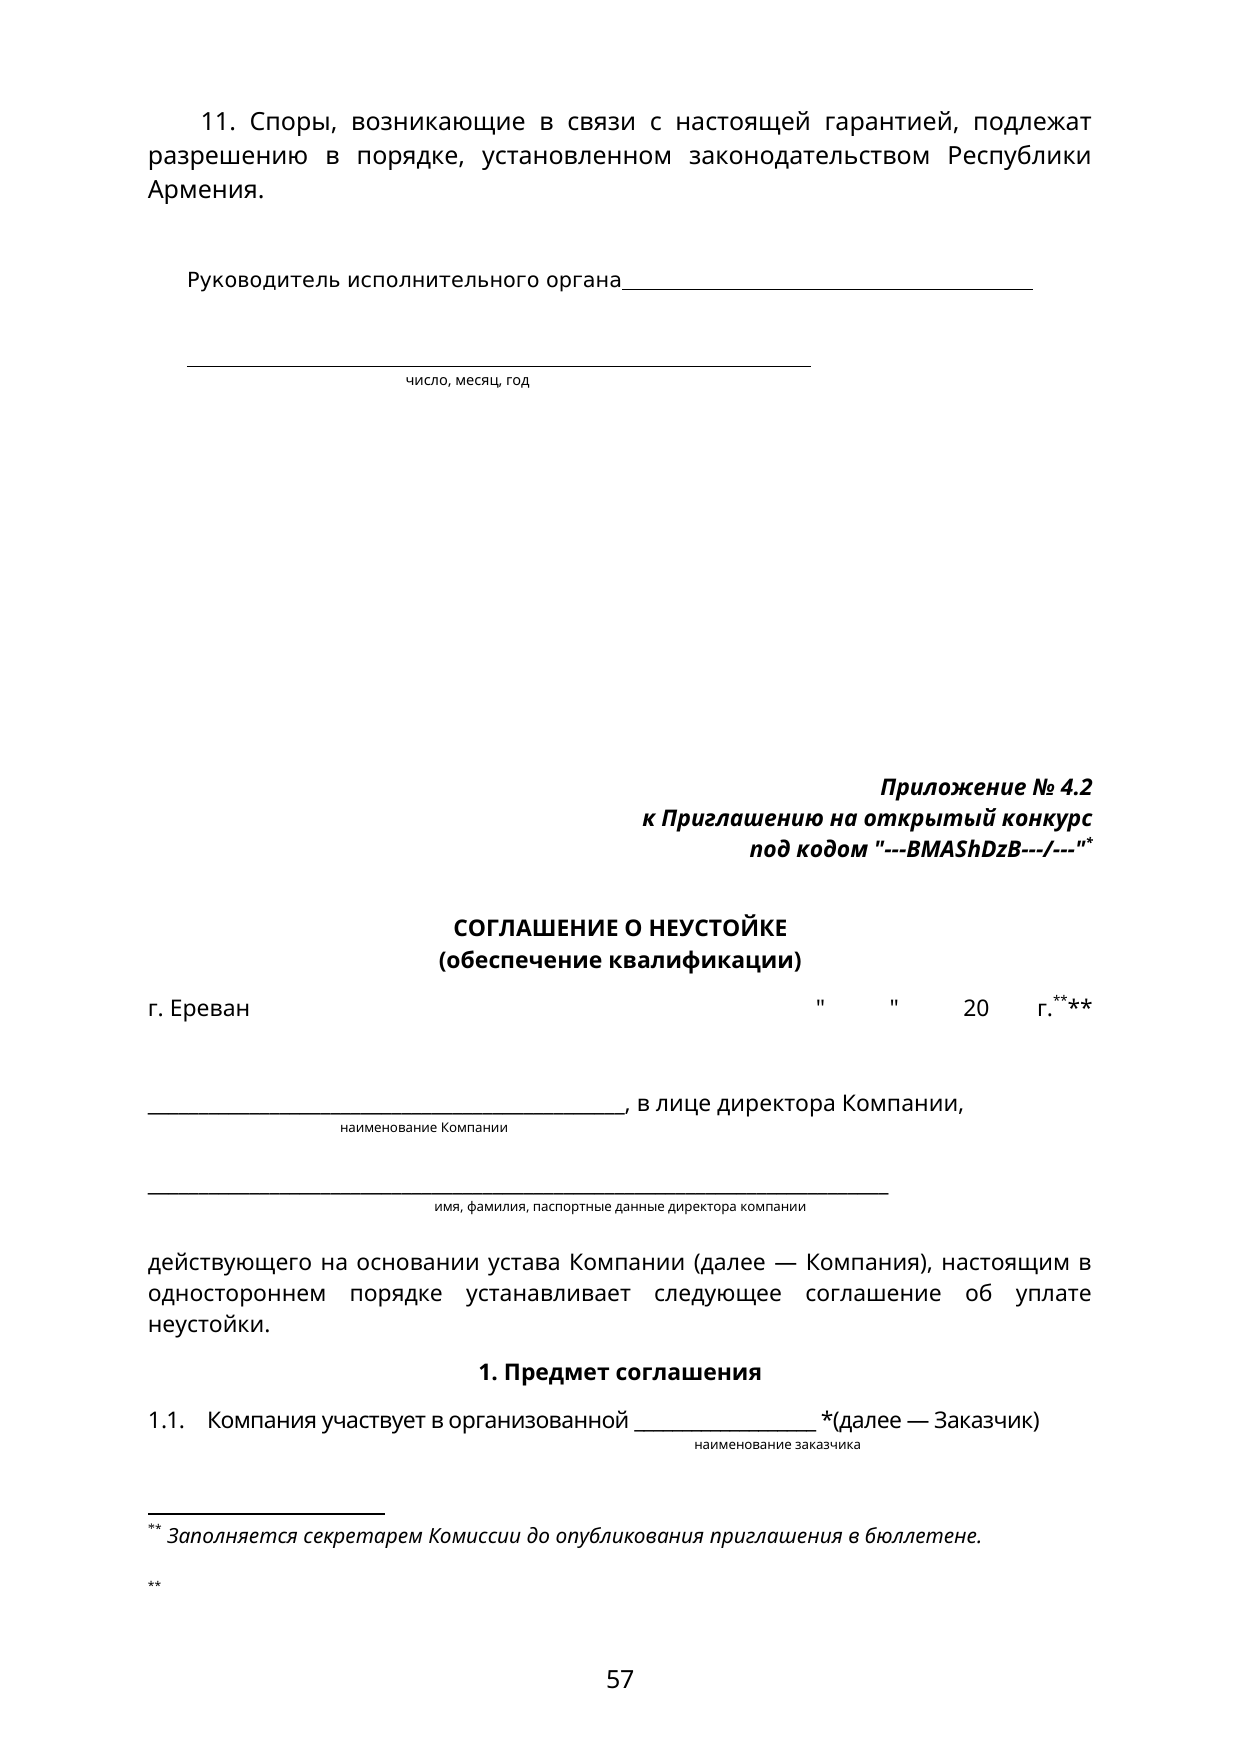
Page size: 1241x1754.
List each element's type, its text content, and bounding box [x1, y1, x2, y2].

text (обеспечение квалификации) [148, 944, 1092, 975]
text 1. Предмет соглашения [148, 1356, 1092, 1387]
table_header " " 20 г.** [635, 992, 1104, 1039]
text _________________________________________________________________________ [148, 1167, 1092, 1198]
text Приложение № 4.2 [148, 771, 1092, 802]
text имя, фамилия, паспортные данные директора компании [148, 1198, 1092, 1229]
text наименование заказчика [694, 1435, 1092, 1467]
table_header г. Ереван [136, 992, 635, 1039]
text к Приглашению на открытый конкурс под кодом "---BMAShDzB---/---"* [148, 802, 1092, 864]
text наименование Компании [340, 1119, 1092, 1150]
text действующего на основании устава Компании (далее — Компания), настоящим в одностороннем порядке устанавливает следующее соглашение об уплате неустойки. [148, 1246, 1092, 1339]
text 11. Споры, возникающие в связи с настоящей гарантией, подлежат разрешению в порядке, установленном законодательством Республики Армения. [148, 103, 1092, 206]
text СОГЛАШЕНИЕ О НЕУСТОЙКЕ [148, 912, 1092, 944]
text Руководитель исполнительного органа [148, 268, 1092, 292]
text 1.1. Компания участвует в организованной ___________________ *(далее — Заказчик) [148, 1404, 1092, 1435]
text _______________________________________________, в лице директора Компании, [148, 1087, 1092, 1119]
text число, месяц, год [148, 370, 1092, 404]
